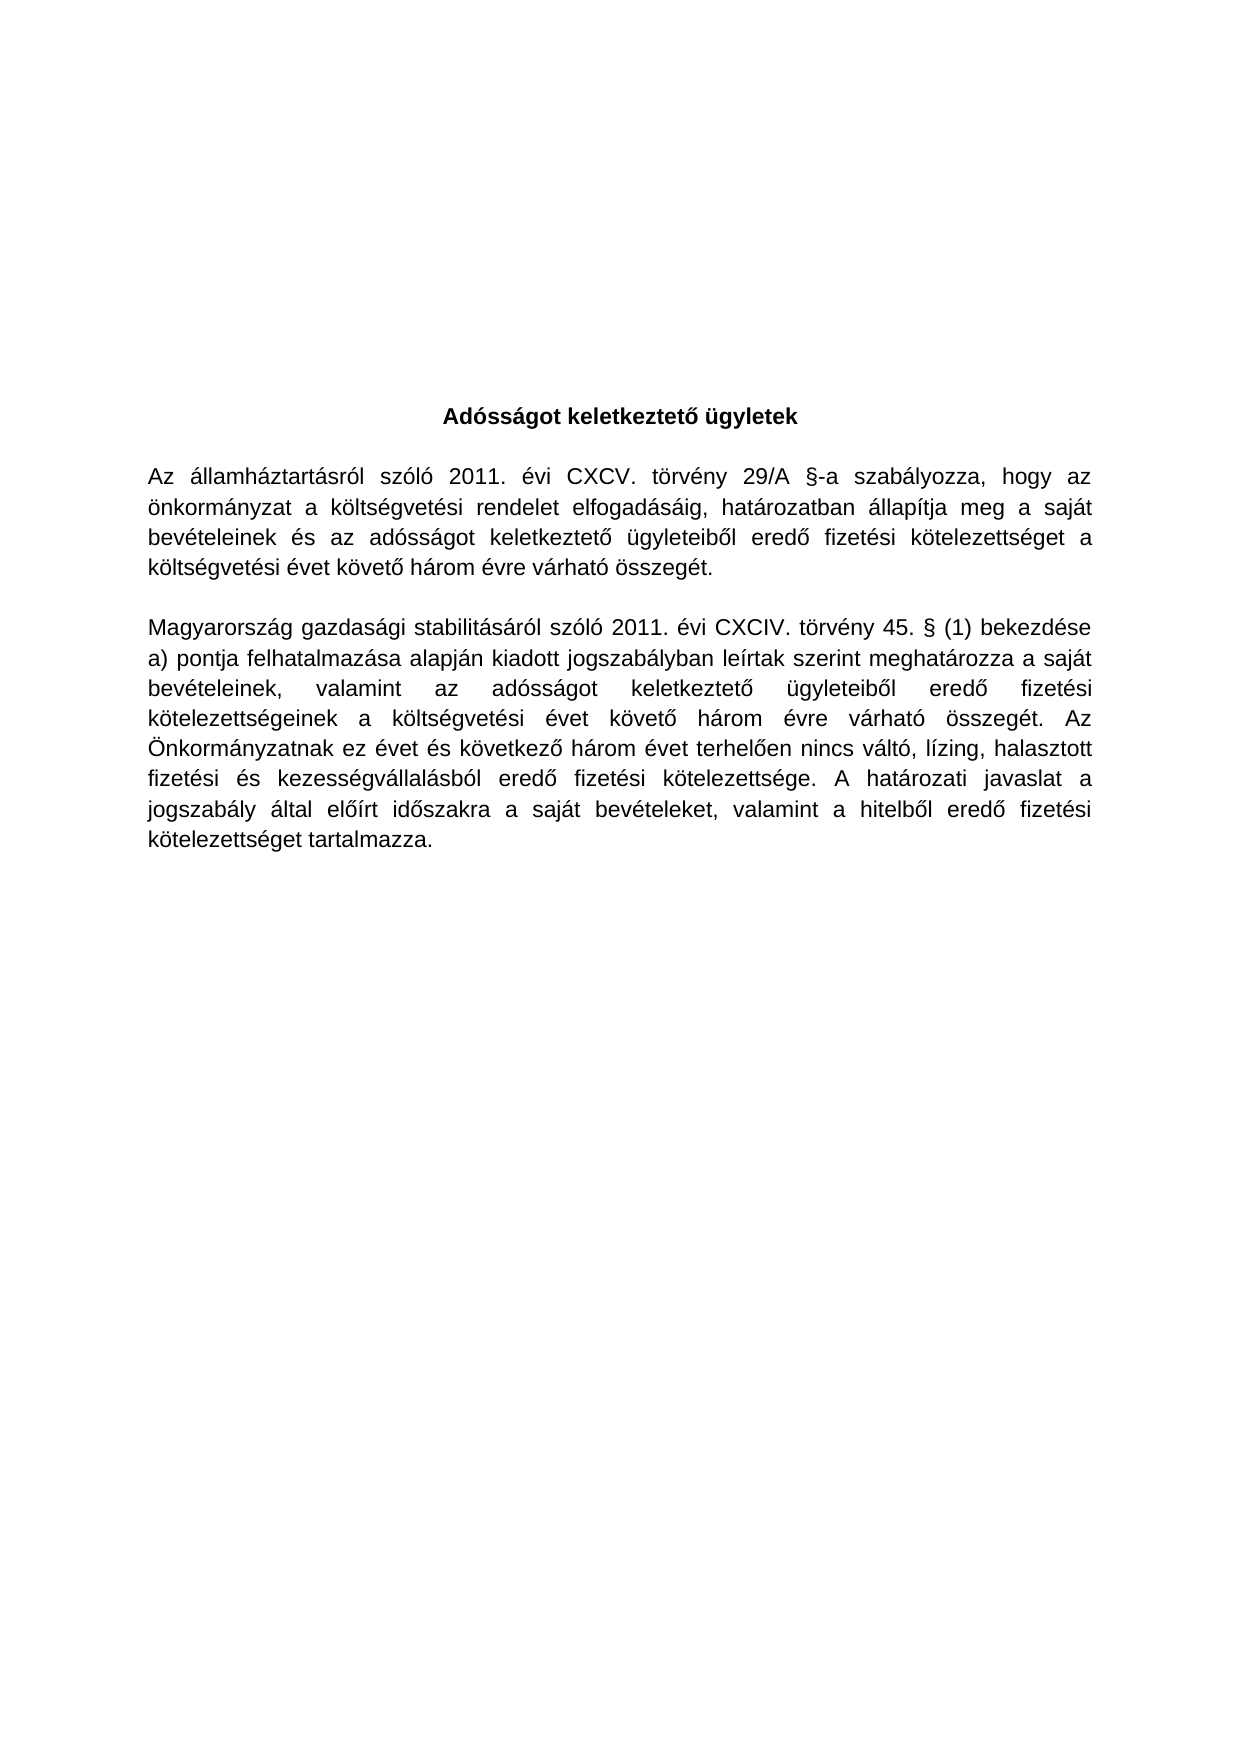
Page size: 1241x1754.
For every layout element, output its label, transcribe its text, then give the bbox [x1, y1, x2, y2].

text Adósságot keletkeztető ügyletek [148, 403, 1093, 429]
text Magyarország gazdasági stabilitásáról szóló 2011. évi CXCIV. törvény 45. § (1) bekezdése a) pontja felhatalmazása alapján kiadott jogszabályban leírtak szerint meghatározza a saját bevételeinek, valamint az adósságot keletkeztető ügyleteiből eredő fizetési kötelezettségeinek a költségvetési évet követő három évre várható összegét. Az Önkormányzatnak ez évet és következő három évet terhelően nincs váltó, lízing, halasztott fizetési és kezességvállalásból eredő fizetési kötelezettsége. A határozati javaslat a jogszabály által előírt időszakra a saját bevételeket, valamint a hitelből eredő fizetési kötelezettséget tartalmazza. [148, 614, 1093, 852]
text Az államháztartásról szóló 2011. évi CXCV. törvény 29/A §-a szabályozza, hogy az önkormányzat a költségvetési rendelet elfogadásáig, határozatban állapítja meg a saját bevételeinek és az adósságot keletkeztető ügyleteiből eredő fizetési kötelezettséget a költségvetési évet követő három évre várható összegét. [148, 463, 1093, 580]
